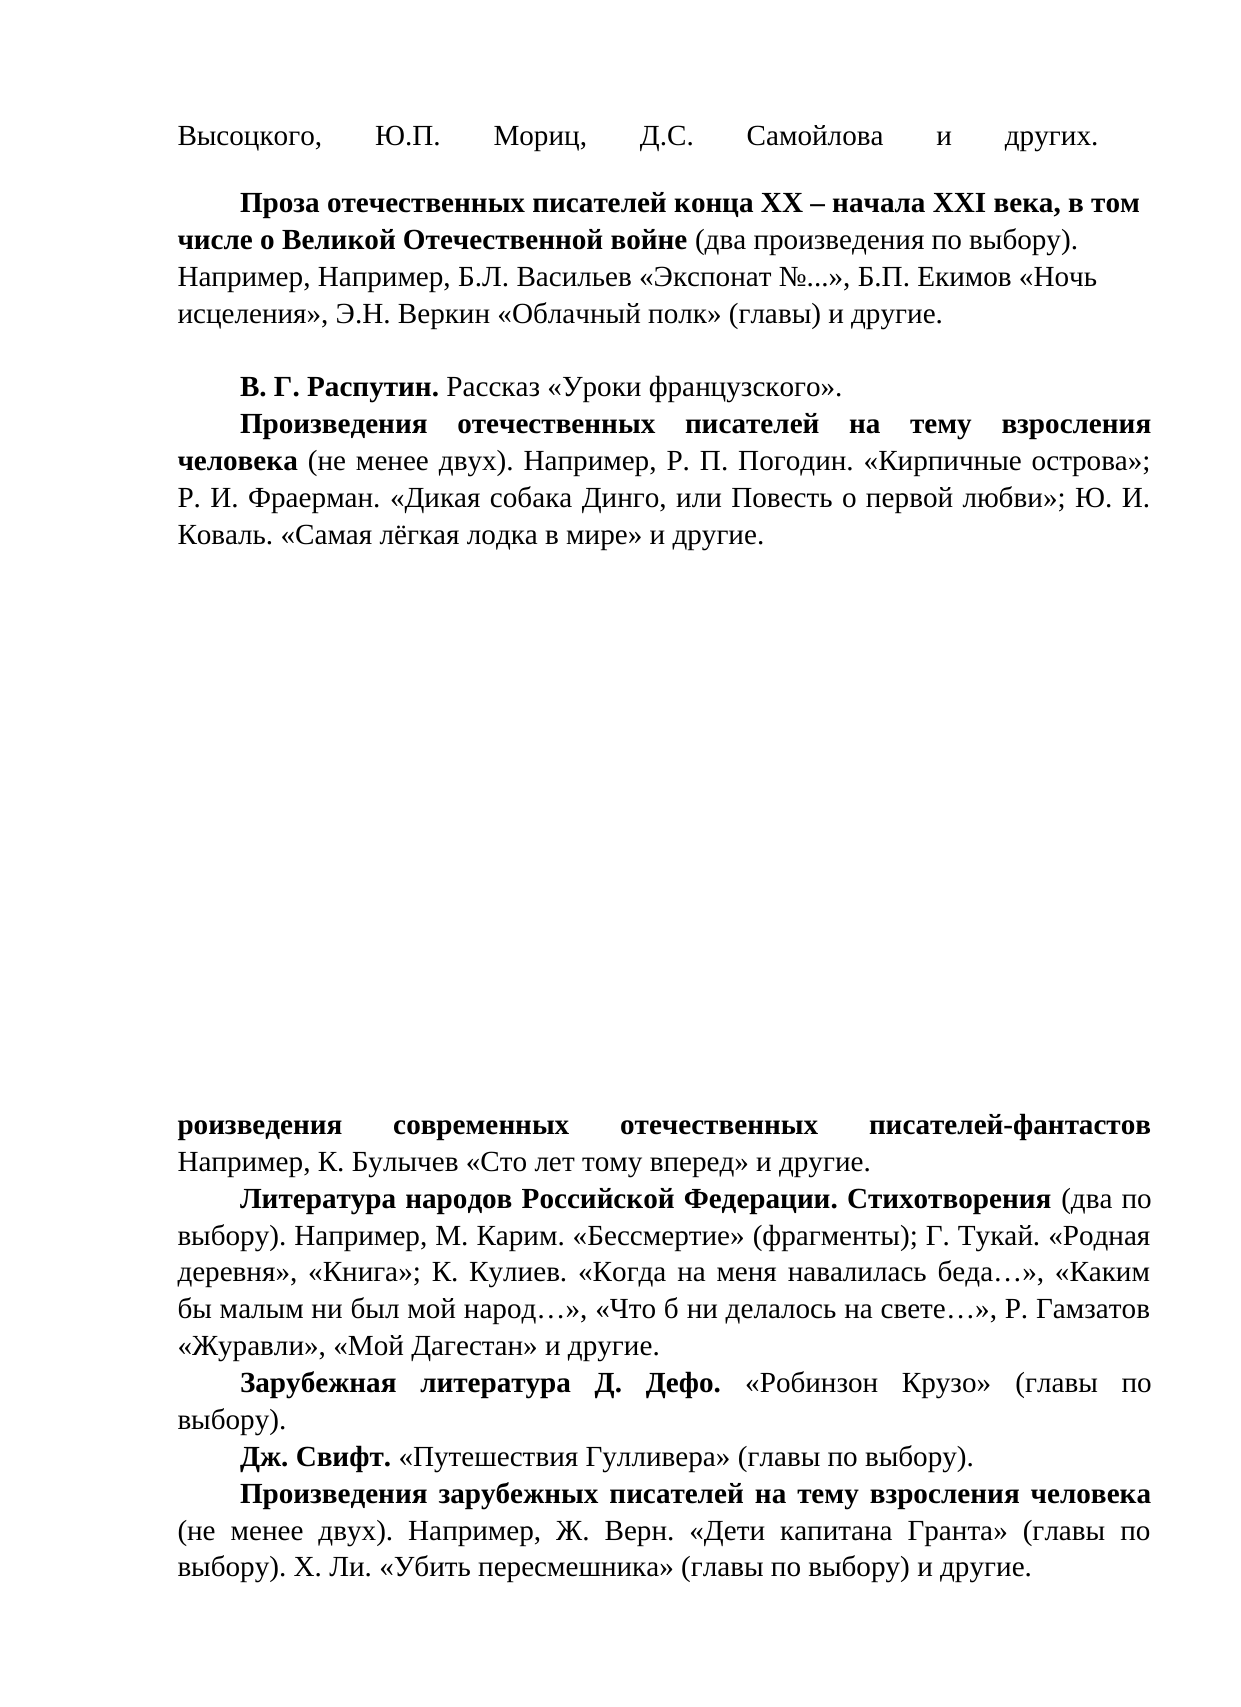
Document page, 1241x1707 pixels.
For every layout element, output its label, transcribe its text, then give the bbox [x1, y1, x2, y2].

text Произведения отечественных писателей на тему взросления человека (не менее двух). Например, Р. П. Погодин. «Кирпичные острова»; Р. И. Фраерман. «Дикая собака Динго, или Повесть о первой любви»; Ю. И. Коваль. «Самая лёгкая лодка в мире» и другие. [177, 406, 1152, 551]
text В. Г. Распутин. Рассказ «Уроки французского». [177, 369, 1152, 403]
text Зарубежная литература Д. Дефо. «Робинзон Крузо» (главы по выбору). [177, 1365, 1152, 1436]
text Проза отечественных писателей конца XX – начала XXI века, в том числе о Великой Отечественной войне (два произведения по выбору). Например, Например, Б.Л. Васильев «Экспонат №...», Б.П. Екимов «Ночь исцеления», Э.Н. Веркин «Облачный полк» (главы) и другие. [177, 185, 1152, 366]
text Дж. Свифт. «Путешествия Гулливера» (главы по выбору). [177, 1439, 1152, 1472]
text роизведения современных отечественных писателей-фантастов Например, К. Булычев «Сто лет тому вперед» и другие. [177, 1107, 1152, 1177]
text Произведения зарубежных писателей на тему взросления человека (не менее двух). Например, Ж. Верн. «Дети капитана Гранта» (главы по выбору). Х. Ли. «Убить пересмешника» (главы по выбору) и другие. [177, 1476, 1152, 1583]
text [177, 118, 1152, 182]
text Литература народов Российской Федерации. Стихотворения (два по выбору). Например, М. Карим. «Бессмертие» (фрагменты); Г. Тукай. «Родная деревня», «Книга»; К. Кулиев. «Когда на меня навалилась беда…», «Каким бы малым ни был мой народ…», «Что б ни делалось на свете…», Р. Гамзатов «Журавли», «Мой Дагестан» и другие. [177, 1181, 1152, 1362]
